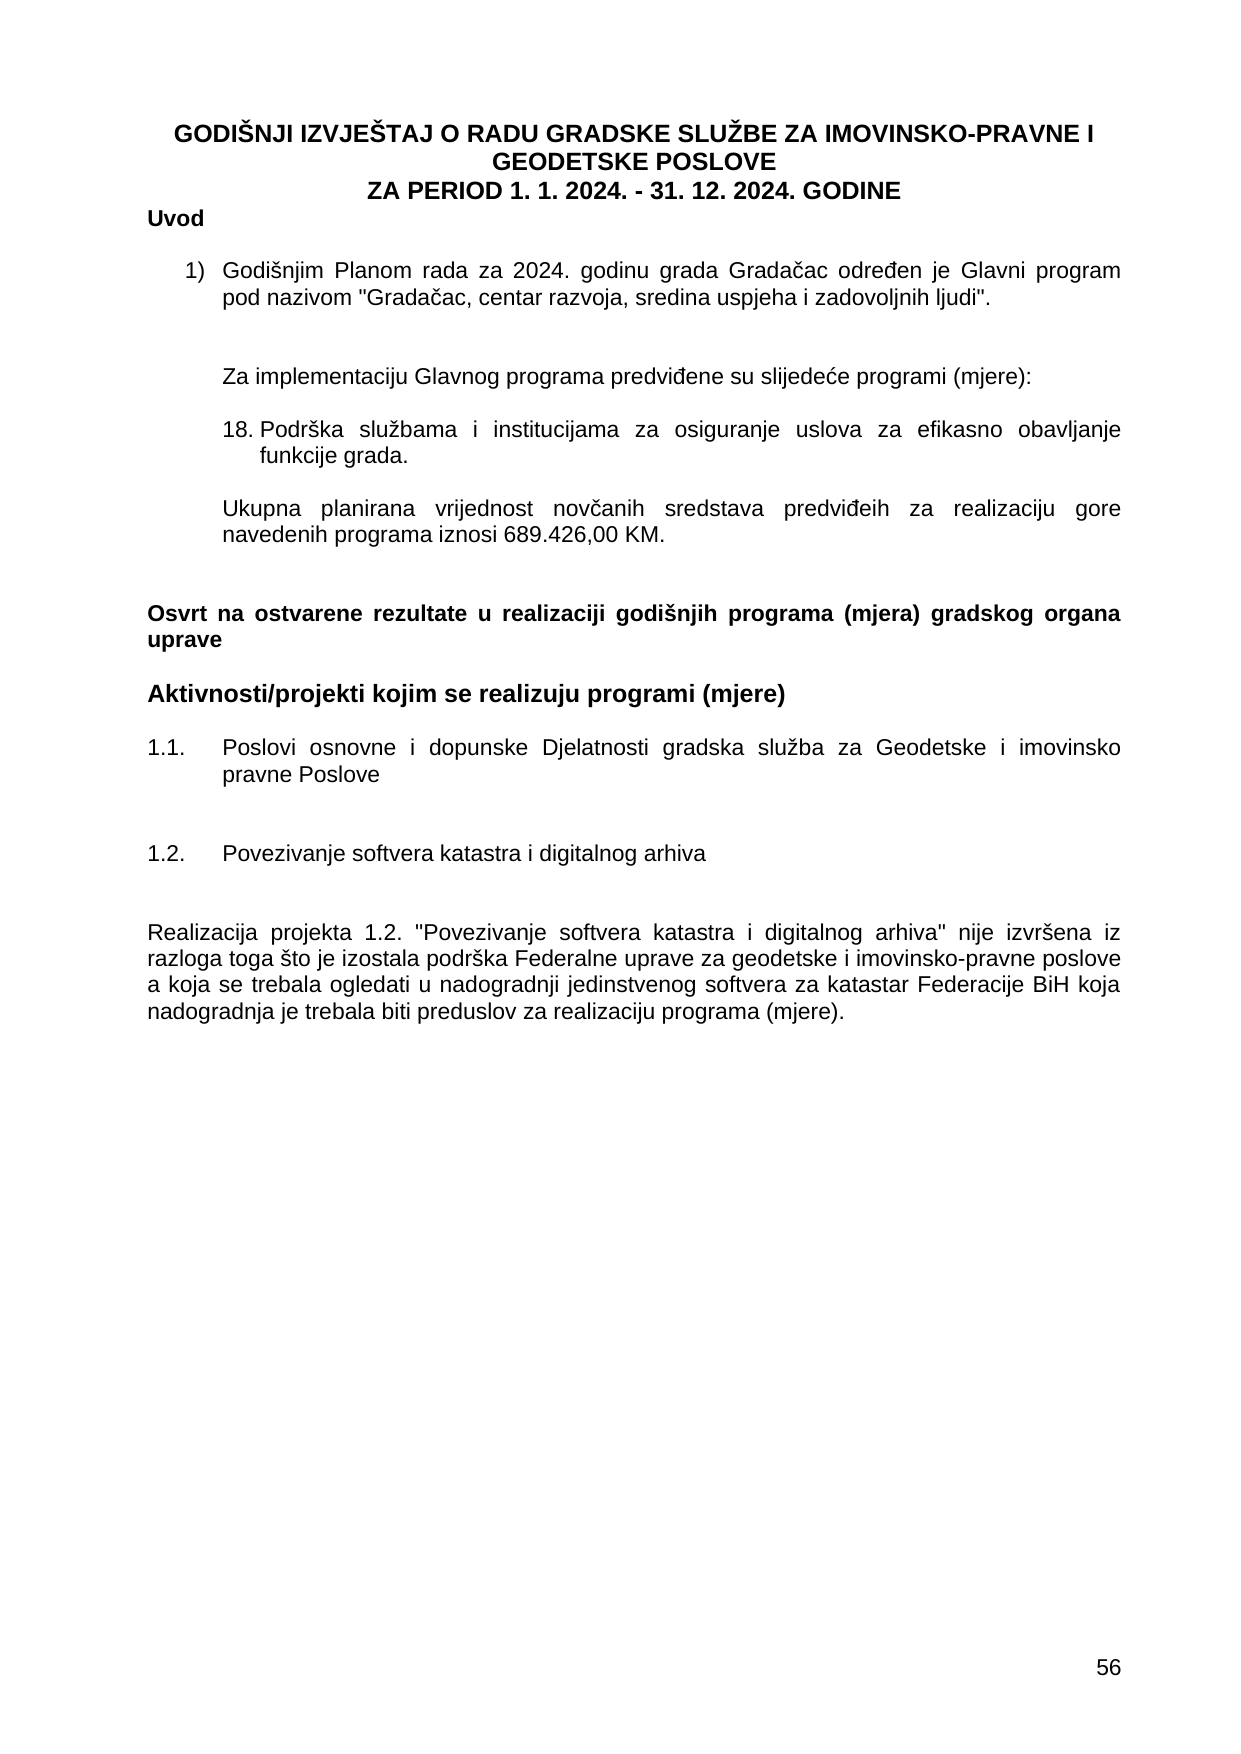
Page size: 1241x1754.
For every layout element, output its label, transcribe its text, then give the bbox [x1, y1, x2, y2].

list Povezivanje softvera katastra i digitalnog arhiva [147, 840, 1121, 866]
list Godišnjim Planom rada za 2024. godinu grada Gradačac određen je Glavni program pod nazivom "Gradačac, centar razvoja, sredina uspjeha i zadovoljnih ljudi". [184, 257, 1121, 310]
list Poslovi osnovne i dopunske Djelatnosti gradska služba za Geodetske i imovinsko pravne Poslove [147, 734, 1121, 787]
text GODIŠNJI IZVJEŠTAJ O RADU GRADSKE SLUŽBE ZA IMOVINSKO-PRAVNE I GEODETSKE POSLOVE [147, 118, 1121, 176]
text Za implementaciju Glavnog programa predviđene su slijedeće programi (mjere): [222, 363, 1121, 389]
text ZA PERIOD 1. 1. 2024. - 31. 12. 2024. GODINE [147, 176, 1121, 205]
text Ukupna planirana vrijednost novčanih sredstava predviđeih za realizaciju gore navedenih programa iznosi 689.426,00 KM. [222, 495, 1121, 547]
text Aktivnosti/projekti kojim se realizuju programi (mjere) [147, 679, 1121, 708]
text Uvod [147, 205, 1121, 231]
text Osvrt na ostvarene rezultate u realizaciji godišnjih programa (mjera) gradskog organa uprave [147, 600, 1121, 653]
list Podrška službama i institucijama za osiguranje uslova za efikasno obavljanje funkcije grada. [222, 416, 1121, 468]
text Realizacija projekta 1.2. "Povezivanje softvera katastra i digitalnog arhiva" nije izvršena iz razloga toga što je izostala podrška Federalne uprave za geodetske i imovinsko-pravne poslove a koja se trebala ogledati u nadogradnji jedinstvenog softvera za katastar Federacije BiH koja nadogradnja je trebala biti preduslov za realizaciju programa (mjere). [147, 919, 1121, 1024]
